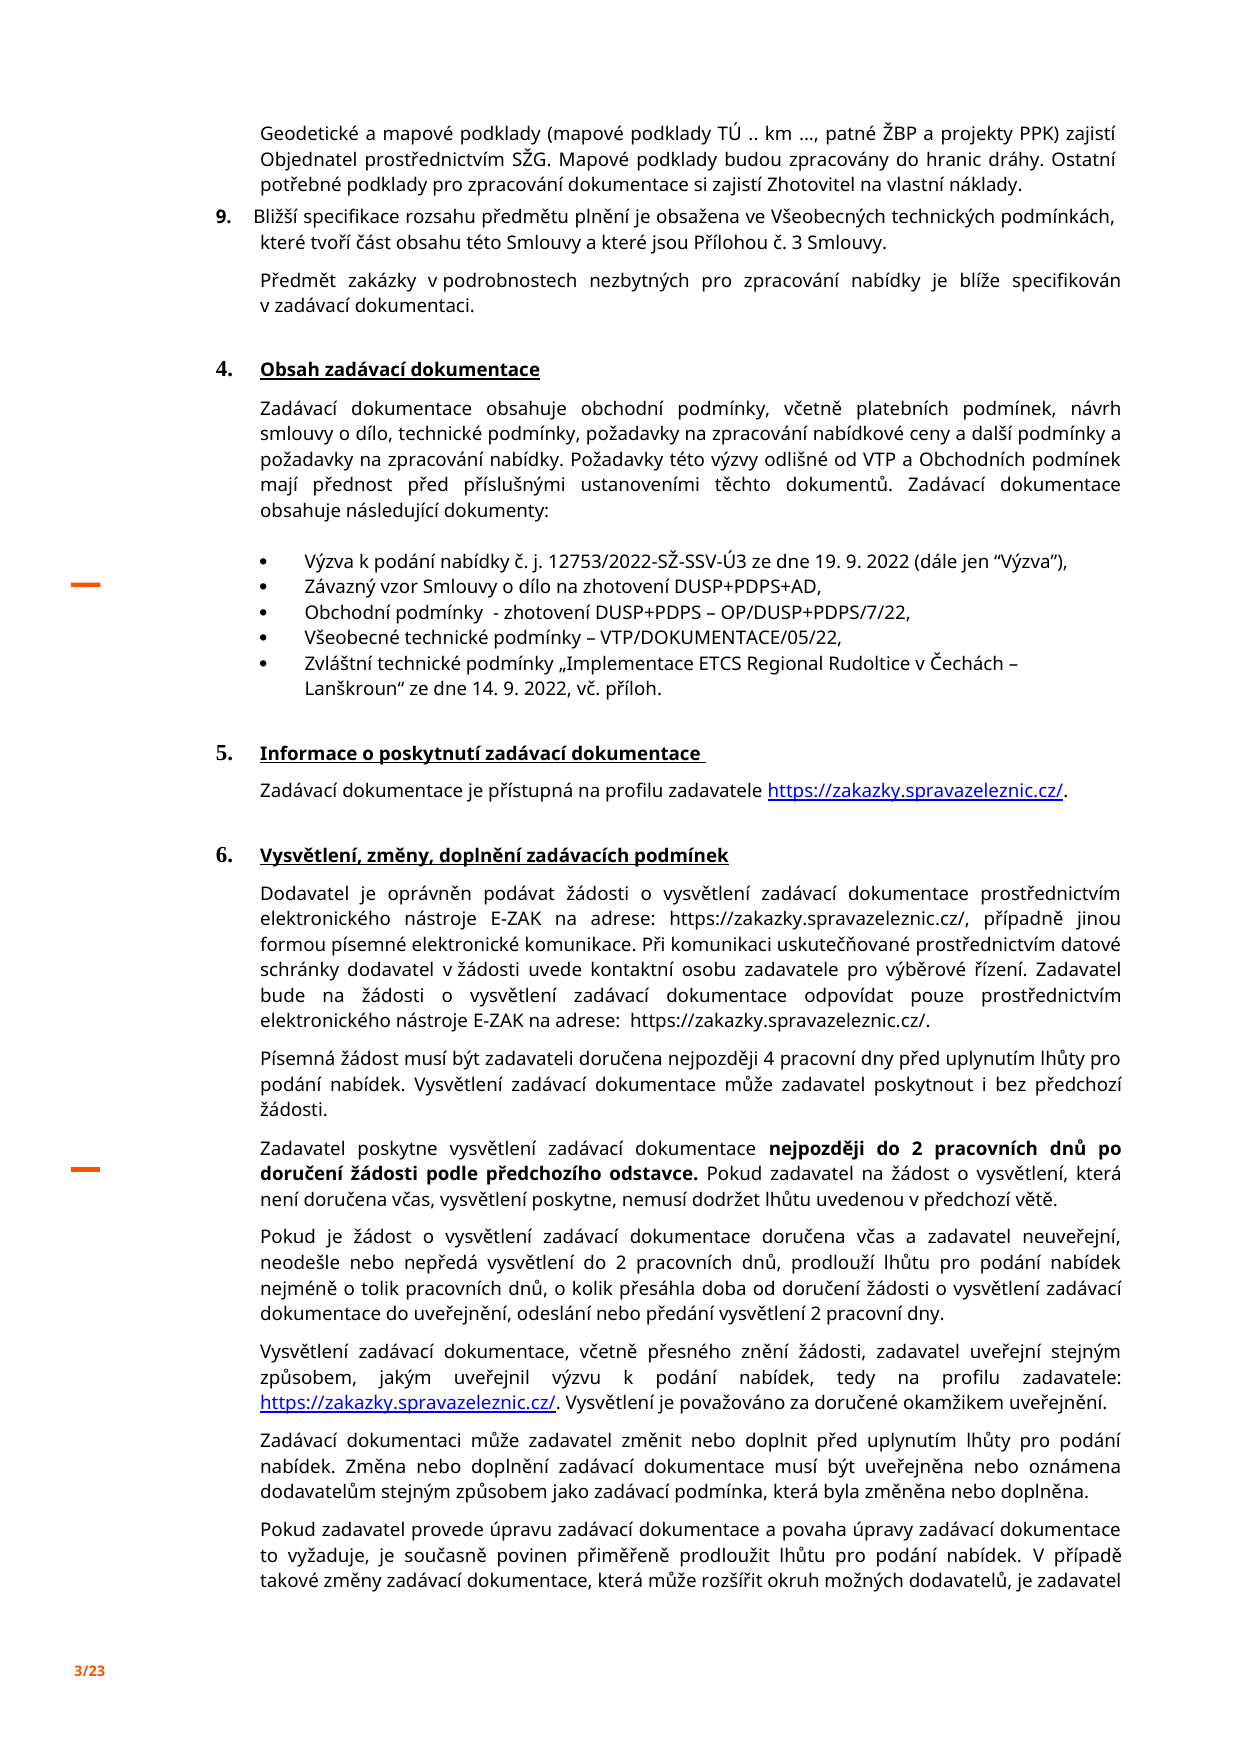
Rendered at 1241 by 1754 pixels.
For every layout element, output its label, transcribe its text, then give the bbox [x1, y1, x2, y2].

text Pokud je žádost o vysvětlení zadávací dokumentace doručena včas a zadavatel neuveřejní, neodešle nebo nepředá vysvětlení do 2 pracovních dnů, prodlouží lhůtu pro podání nabídek nejméně o tolik pracovních dnů, o kolik přesáhla doba od doručení žádosti o vysvětlení zadávací dokumentace do uveřejnění, odeslání nebo předání vysvětlení 2 pracovní dny. [260, 1224, 1122, 1326]
text Zadávací dokumentace obsahuje obchodní podmínky, včetně platebních podmínek, návrh smlouvy o dílo, technické podmínky, požadavky na zpracování nabídkové ceny a další podmínky a požadavky na zpracování nabídky. Požadavky této výzvy odlišné od VTP a Obchodních podmínek mají přednost před příslušnými ustanoveními těchto dokumentů. Zadávací dokumentace obsahuje následující dokumenty: [260, 395, 1122, 522]
list Bližší specifikace rozsahu předmětu plnění je obsažena ve Všeobecných technických podmínkách, které tvoří část obsahu této Smlouvy a které jsou Přílohou č. 3 Smlouvy. [216, 203, 1116, 254]
text Vysvětlení zadávací dokumentace, včetně přesného znění žádosti, zadavatel uveřejní stejným způsobem, jakým uveřejnil výzvu k podání nabídek, tedy na profilu zadavatele: https://zakazky.spravazeleznic.cz/. Vysvětlení je považováno za doručené okamžikem uveřejnění. [260, 1338, 1122, 1415]
list Zvláštní technické podmínky „Implementace ETCS Regional Rudoltice v Čechách – Lanškroun“ ze dne 14. 9. 2022, vč. příloh. [260, 650, 1122, 701]
list Závazný vzor Smlouvy o dílo na zhotovení DUSP+PDPS+AD, [260, 573, 1122, 599]
list Informace o poskytnutí zadávací dokumentace [216, 738, 1122, 765]
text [260, 1517, 1122, 1593]
text Zadavatel poskytne vysvětlení zadávací dokumentace nejpozději do 2 pracovních dnů po doručení žádosti podle předchozího odstavce. Pokud zadavatel na žádost o vysvětlení, která není doručena včas, vysvětlení poskytne, nemusí dodržet lhůtu uvedenou v předchozí větě. [260, 1135, 1122, 1211]
text Zadávací dokumentace je přístupná na profilu zadavatele https://zakazky.spravazeleznic.cz/. [260, 778, 1122, 803]
list Vysvětlení, změny, doplnění zadávacích podmínek [216, 841, 1122, 868]
list Obsah zadávací dokumentace [216, 356, 1122, 382]
list Obchodní podmínky - zhotovení DUSP+PDPS – OP/DUSP+PDPS/7/22, [260, 599, 1122, 624]
text Zadávací dokumentaci může zadavatel změnit nebo doplnit před uplynutím lhůty pro podání nabídek. Změna nebo doplnění zadávací dokumentace musí být uveřejněna nebo oznámena dodavatelům stejným způsobem jako zadávací podmínka, která byla změněna nebo doplněna. [260, 1427, 1122, 1504]
list Všeobecné technické podmínky – VTP/DOKUMENTACE/05/22, [260, 624, 1122, 650]
list Výzva k podání nabídky č. j. 12753/2022-SŽ-SSV-Ú3 ze dne 19. 9. 2022 (dále jen “Výzva”), [260, 548, 1122, 573]
text Dodavatel je oprávněn podávat žádosti o vysvětlení zadávací dokumentace prostřednictvím elektronického nástroje E-ZAK na adrese: https://zakazky.spravazeleznic.cz/, případně jinou formou písemné elektronické komunikace. Při komunikaci uskutečňované prostřednictvím datové schránky dodavatel v žádosti uvede kontaktní osobu zadavatele pro výběrové řízení. Zadavatel bude na žádosti o vysvětlení zadávací dokumentace odpovídat pouze prostřednictvím elektronického nástroje E-ZAK na adrese: https://zakazky.spravazeleznic.cz/. [260, 880, 1122, 1033]
text Předmět zakázky v podrobnostech nezbytných pro zpracování nabídky je blíže specifikován v zadávací dokumentaci. [260, 267, 1122, 318]
text Geodetické a mapové podklady (mapové podklady TÚ .. km …, patné ŽBP a projekty PPK) zajistí Objednatel prostřednictvím SŽG. Mapové podklady budou zpracovány do hranic dráhy. Ostatní potřebné podklady pro zpracování dokumentace si zajistí Zhotovitel na vlastní náklady. [260, 121, 1116, 197]
text Písemná žádost musí být zadavateli doručena nejpozději 4 pracovní dny před uplynutím lhůty pro podání nabídek. Vysvětlení zadávací dokumentace může zadavatel poskytnout i bez předchozí žádosti. [260, 1046, 1122, 1122]
